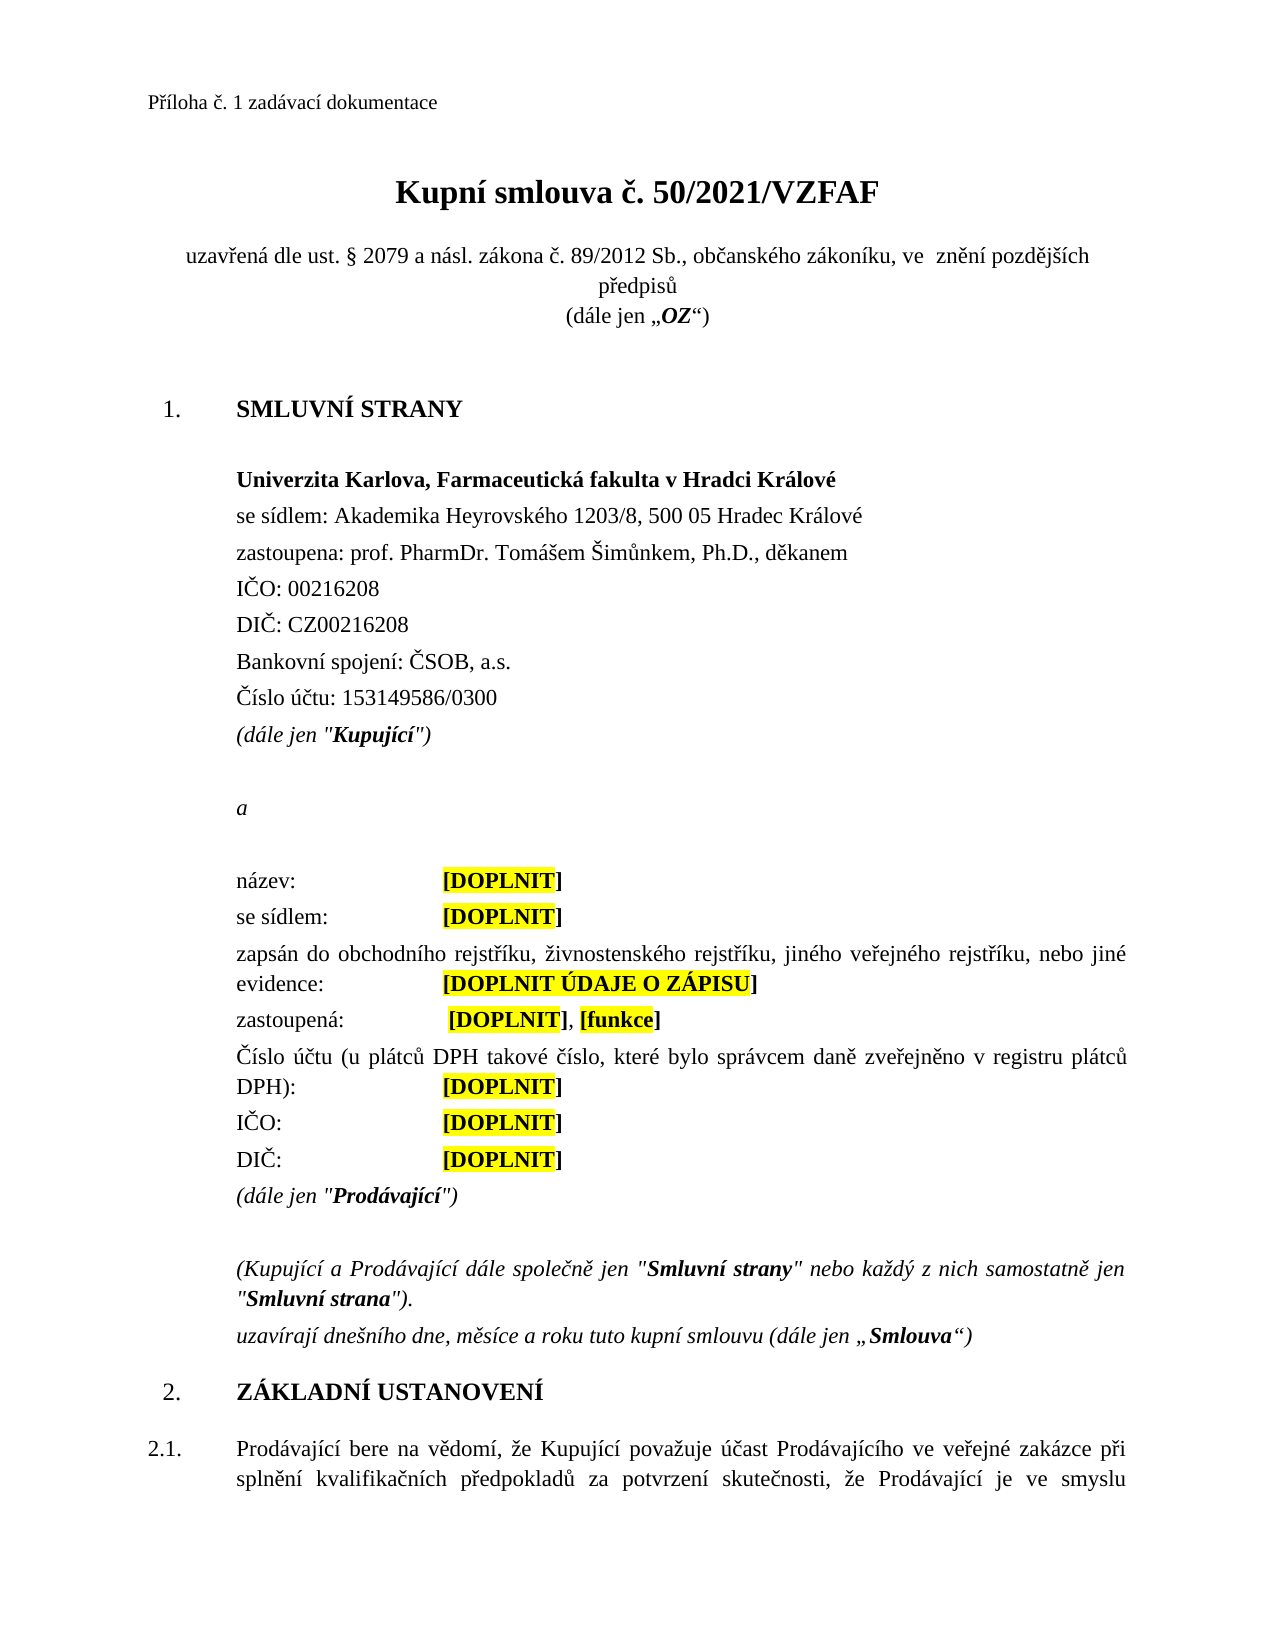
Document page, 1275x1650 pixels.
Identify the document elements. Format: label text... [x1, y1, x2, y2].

text DIČ: [DOPLNIT] [555, 1146, 1127, 1172]
text uzavírají dnešního dne, měsíce a roku tuto kupní smlouvu (dále jen „Smlouva“) [236, 1322, 1127, 1348]
text (dále jen "Prodávající") [236, 1182, 1127, 1209]
text (dále jen "Kupující") [236, 721, 1127, 747]
text IČO: 00216208 [236, 575, 1127, 601]
text a [236, 794, 1127, 820]
text Univerzita Karlova, Farmaceutická fakulta v Hradci Králové [236, 466, 1127, 492]
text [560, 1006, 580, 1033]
text zastoupená: [DOPLNIT], [funkce] [653, 1006, 1127, 1033]
text název: [DOPLNIT] [555, 867, 1127, 893]
text název: [DOPLNIT] [236, 867, 443, 893]
subtitle ZÁKLADNÍ USTANOVENÍ [162, 1377, 1127, 1406]
text Číslo účtu (u plátců DPH takové číslo, které bylo správcem daně zveřejněno v registru plátců DPH): [DOPLNIT] [236, 1043, 1127, 1099]
text zastoupena: prof. PharmDr. Tomášem Šimůnkem, Ph.D., děkanem [236, 538, 1127, 565]
subtitle SMLUVNÍ STRANY [162, 394, 1127, 422]
text se sídlem: [DOPLNIT] [236, 903, 443, 929]
text Bankovní spojení: ČSOB, a.s. [236, 648, 1127, 674]
text (Kupující a Prodávající dále společně jen "Smluvní strany" nebo každý z nich samostatně jen "Smluvní strana"). [236, 1255, 1127, 1312]
text Číslo účtu: 153149586/0300 [236, 684, 1127, 711]
title uzavřená dle ust. § 2079 a násl. zákona č. 89/2012 Sb., občanského zákoníku, ve znění pozdějších předpisů (dále jen „OZ“) [148, 242, 1127, 328]
text IČO: [DOPLNIT] [555, 1109, 1127, 1136]
text DIČ: CZ00216208 [236, 611, 1127, 638]
text IČO: [DOPLNIT] [236, 1109, 443, 1136]
text se sídlem: [DOPLNIT] [555, 903, 1127, 929]
title Kupní smlouva č. 50/2021/VZFAF [148, 173, 1127, 211]
text zapsán do obchodního rejstříku, živnostenského rejstříku, jiného veřejného rejstříku, nebo jiné evidence: [DOPLNIT ÚDAJE O ZÁPISU] [236, 939, 1127, 996]
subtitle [148, 1435, 1127, 1492]
text zastoupená: [DOPLNIT], [funkce] [221, 1006, 448, 1033]
text DIČ: [DOPLNIT] [236, 1146, 443, 1172]
text se sídlem: Akademika Heyrovského 1203/8, 500 05 Hradec Králové [236, 502, 1127, 528]
